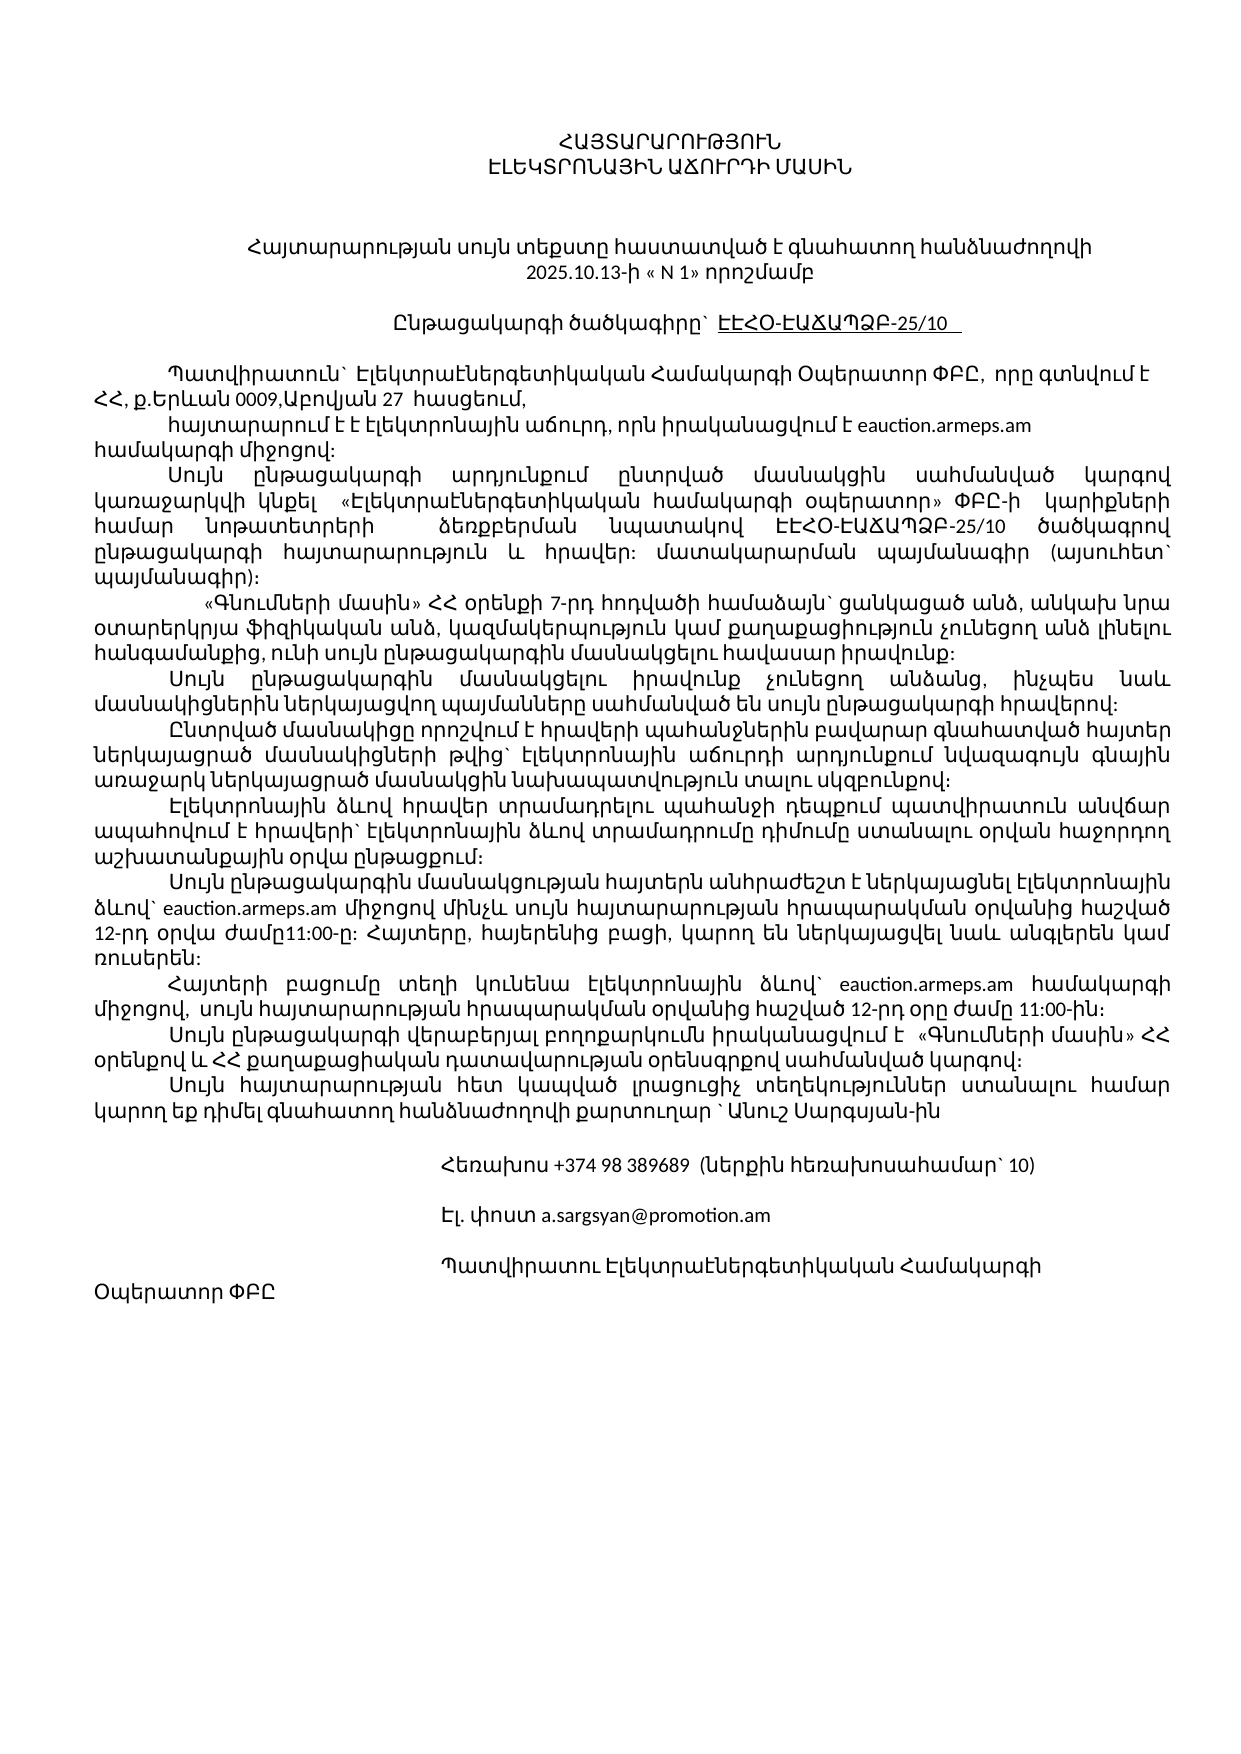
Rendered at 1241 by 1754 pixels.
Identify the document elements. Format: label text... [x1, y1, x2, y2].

text Սույն ընթացակարգի արդյունքում ընտրված մասնակցին սահմանված կարգով կառաջարկվի կնքել «Էլեկտրաէներգետիկական համակարգի օպերատոր» ՓԲԸ-ի կարիքների համար նոթատետրերի ձեռքբերման նպատակով ԷԷՀՕ-ԷԱՃԱՊՁԲ-25/10 ծածկագրով ընթացակարգի հայտարարություն և հրավեր: մատակարարման պայմանագիր (այսուհետ` պայմանագիր)։ [94, 463, 1171, 590]
text Պատվիրատու Էլեկտրաէներգետիկական Համակարգի Օպերատոր ՓԲԸ [94, 1253, 1171, 1304]
text «Գնումների մասին» ՀՀ օրենքի 7-րդ հոդվածի համաձայն` ցանկացած անձ, անկախ նրա օտարերկրյա ֆիզիկական անձ, կազմակերպություն կամ քաղաքացիություն չունեցող անձ լինելու հանգամանքից, ունի սույն ընթացակարգին մասնակցելու հավասար իրավունք: [94, 590, 1171, 666]
text հայտարարում է է էլեկտրոնային աճուրդ, որն իրականացվում է eauction.armeps.am համակարգի միջոցով: [94, 412, 1171, 463]
text Էլ. փոստ a.sargsyan@promotion.am [94, 1203, 1171, 1228]
text Սույն ընթացակարգին մասնակցելու իրավունք չունեցող անձանց, ինչպես նաև մասնակիցներին ներկայացվող պայմանները սահմանված են սույն ընթացակարգի հրավերով: [94, 666, 1171, 717]
text Սույն ընթացակարգի վերաբերյալ բողոքարկումն իրականացվում է «Գնումների մասին» ՀՀ օրենքով և ՀՀ քաղաքացիական դատավարության օրենսգրքով սահմանված կարգով։ [94, 1022, 1171, 1073]
text Ընթացակարգի ծածկագիրը` ԷԷՀՕ-ԷԱՃԱՊՁԲ-25/10 [94, 310, 1171, 336]
text Հայտարարության սույն տեքստը հաստատված է գնահատող հանձնաժողովի [94, 234, 1171, 259]
text Հեռախոս +374 98 389689 (ներքին հեռախոսահամար` 10) [94, 1152, 1171, 1177]
text Ընտրված մասնակիցը որոշվում է հրավերի պահանջներին բավարար գնահատված հայտեր ներկայացրած մասնակիցների թվից` էլեկտրոնային աճուրդի արդյունքում նվազագույն գնային առաջարկ ներկայացրած մասնակցին նախապատվություն տալու սկզբունքով։ [94, 717, 1171, 793]
text Սույն հայտարարության հետ կապված լրացուցիչ տեղեկություններ ստանալու համար կարող եք դիմել գնահատող հանձնաժողովի քարտուղար ` Անուշ Սարգսյան-ին [94, 1073, 1171, 1123]
text ԷԼԵԿՏՐՈՆԱՅԻՆ ԱՃՈՒՐԴԻ ՄԱՍԻՆ [94, 154, 1171, 180]
text ՀԱՅՏԱՐԱՐՈՒԹՅՈՒՆ [94, 129, 1171, 154]
text Հայտերի բացումը տեղի կունենա էլեկտրոնային ձևով` eauction.armeps.am համակարգի միջոցով, սույն հայտարարության հրապարակման օրվանից հաշված 12-րդ օրը ժամը 11:00-ին։ [94, 971, 1171, 1022]
text 2025.10.13 -ի « N 1» որոշմամբ [94, 259, 1171, 285]
text Էլեկտրոնային ձևով հրավեր տրամադրելու պահանջի դեպքում պատվիրատուն անվճար ապահովում է հրավերի` էլեկտրոնային ձևով տրամադրումը դիմումը ստանալու օրվան հաջորդող աշխատանքային օրվա ընթացքում։ [94, 793, 1171, 869]
text Պատվիրատուն` Էլեկտրաէներգետիկական Համակարգի Օպերատոր ՓԲԸ, որը գտնվում է ՀՀ, ք.Երևան 0009,Աբովյան 27 հասցեում, [94, 361, 1171, 412]
text Սույն ընթացակարգին մասնակցության հայտերն անհրաժեշտ է ներկայացնել էլեկտրոնային ձևով` eauction.armeps.am միջոցով մինչև սույն հայտարարության հրապարակման օրվանից հաշված 12-րդ օրվա ժամը11:00-ը: Հայտերը, հայերենից բացի, կարող են ներկայացվել նաև անգլերեն կամ ռուսերեն: [94, 869, 1171, 971]
